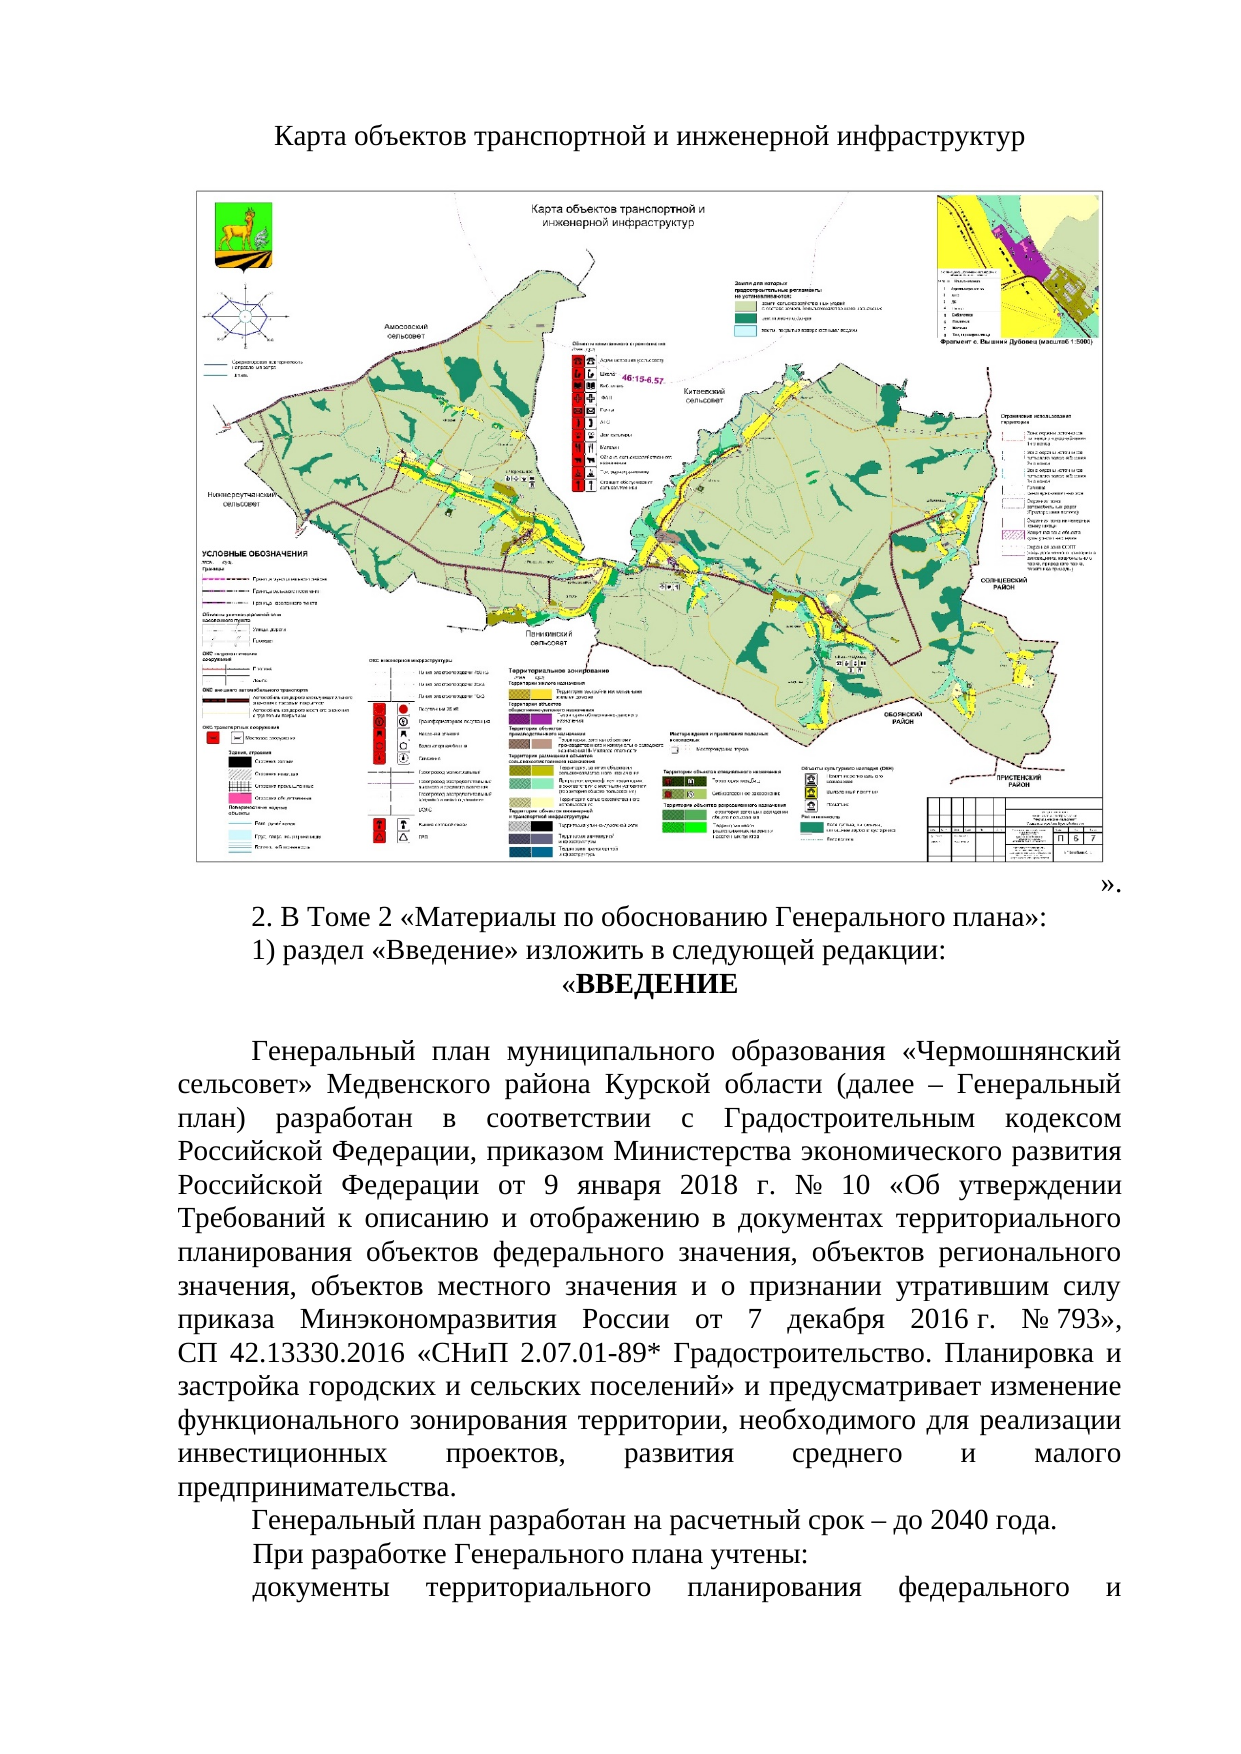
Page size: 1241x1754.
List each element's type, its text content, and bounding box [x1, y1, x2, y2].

text Генеральный план разработан на расчетный срок – до 2040 года. [177, 1502, 1122, 1536]
text Карта объектов транспортной и инженерной инфраструктур [177, 118, 1122, 152]
text 2. В Томе 2 «Материалы по обоснованию Генерального плана»: [177, 899, 1122, 932]
text 1) раздел «Введение» изложить в следующей редакции: [177, 932, 1122, 966]
text Генеральный план муниципального образования «Чермошнянский сельсовет» Медвенского района Курской области (далее – Генеральный план) разработан в соответствии с Градостроительным кодексом Российской Федерации, приказом Министерства экономического развития Российской Федерации от 9 января 2018 г. № 10 «Об утверждении Требований к описанию и отображению в документах территориального планирования объектов федерального значения, объектов регионального значения, объектов местного значения и о признании утратившим силу приказа Минэкономразвития России от 7 декабря 2016 г. № 793», СП 42.13330.2016 «СНиП 2.07.01-89* Градостроительство. Планировка и застройка городских и сельских поселений» и предусматривает изменение функционального зонирования территории, необходимого для реализации инвестиционных проектов, развития среднего и малого предпринимательства. [177, 1301, 1122, 1502]
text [177, 1569, 1122, 1603]
text При разработке Генерального плана учтены: [177, 1536, 1122, 1569]
text «ВВЕДЕНИЕ [177, 966, 1122, 999]
picture [192, 185, 1107, 866]
text Генеральный план муниципального образования «Чермошнянский сельсовет» Медвенского района Курской области (далее – Генеральный план) разработан в соответствии с Градостроительным кодексом Российской Федерации, приказом Министерства экономического развития Российской Федерации от 9 января 2018 г. № 10 «Об утверждении Требований к описанию и отображению в документах территориального планирования объектов федерального значения, объектов регионального значения, объектов местного значения и о признании утратившим силу приказа Минэкономразвития России от 7 декабря 2016 г. № 793», СП 42.13330.2016 «СНиП 2.07.01-89* Градостроительство. Планировка и застройка городских и сельских поселений» и предусматривает изменение функционального зонирования территории, необходимого для реализации инвестиционных проектов, развития среднего и малого предпринимательства. [177, 1033, 1122, 1201]
text ». [177, 865, 1122, 899]
